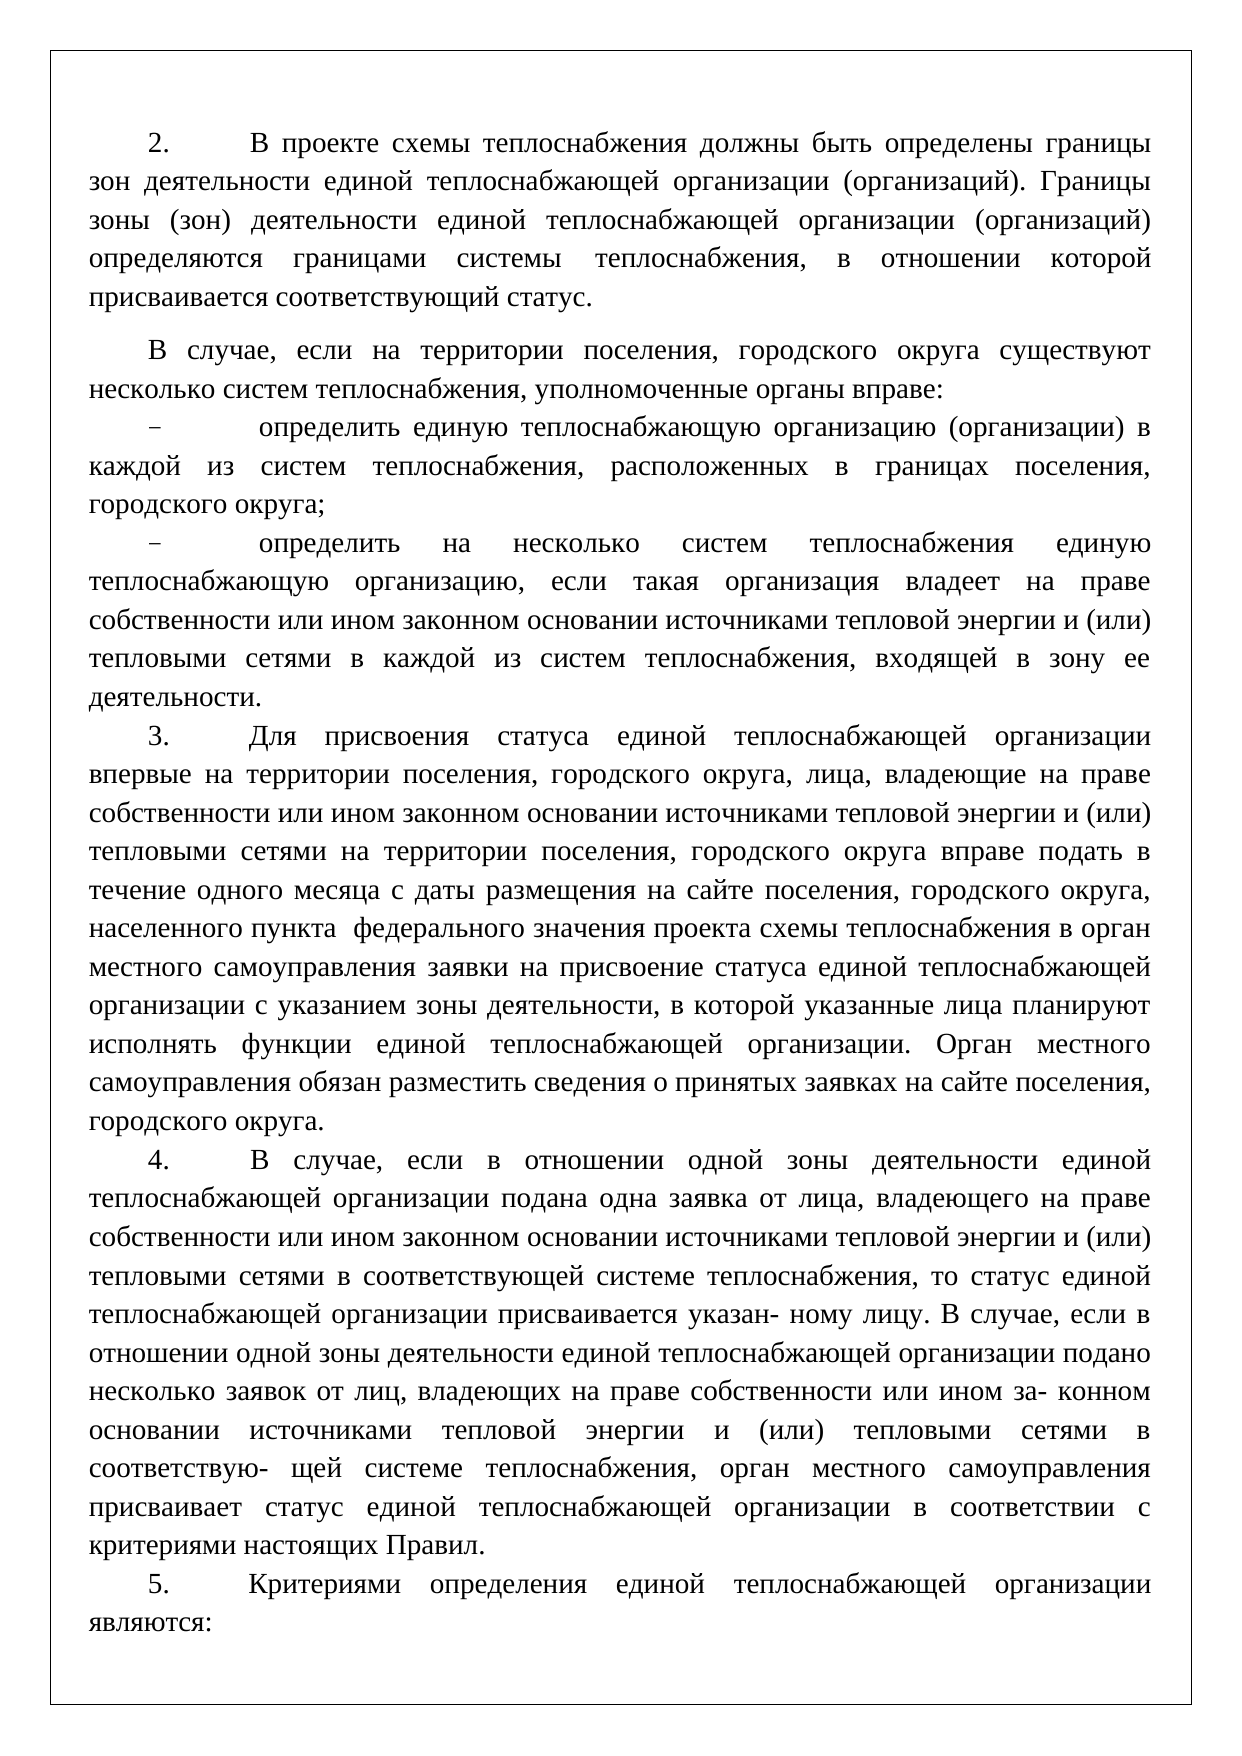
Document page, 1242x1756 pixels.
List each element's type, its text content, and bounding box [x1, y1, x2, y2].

list Для присвоения статуса единой теплоснабжающей организации впервые на территории поселения, городского округа, лица, владеющие на праве собственности или ином законном основании источниками тепловой энергии и (или) тепловыми сетями на территории поселения, городского округа вправе подать в течение одного месяца с даты размещения на сайте поселения, городского округа, населенного пункта федерального значения проекта схемы теплоснабжения в орган местного самоуправления заявки на присвоение статуса единой теплоснабжающей организации с указанием зоны деятельности, в которой указанные лица планируют исполнять функции единой теплоснабжающей организации. Орган местного самоуправления обязан разместить сведения о принятых заявках на сайте поселения, городского округа. [88, 718, 1152, 1137]
list Критериями определения единой теплоснабжающей организации являются: [88, 1566, 1152, 1638]
list определить на несколько систем теплоснабжения единую теплоснабжающую организацию, если такая организация владеет на праве собственности или ином законном основании источниками тепловой энергии и (или) тепловыми сетями в каждой из систем теплоснабжения, входящей в зону ее деятельности. [88, 525, 1152, 713]
list В проекте схемы теплоснабжения должны быть определены границы зон деятельности единой теплоснабжающей организации (организаций). Границы зоны (зон) деятельности единой теплоснабжающей организации (организаций) определяются границами системы теплоснабжения, в отношении которой присваивается соответствующий статус. [88, 125, 1152, 313]
list определить единую теплоснабжающую организацию (организации) в каждой из систем теплоснабжения, расположенных в границах поселения, городского округа; [88, 409, 1152, 520]
text В случае, если на территории поселения, городского округа существуют несколько систем теплоснабжения, уполномоченные органы вправе: [88, 332, 1152, 404]
list В случае, если в отношении одной зоны деятельности единой теплоснабжающей организации подана одна заявка от лица, владеющего на праве собственности или ином законном основании источниками тепловой энергии и (или) тепловыми сетями в соответствующей системе теплоснабжения, то статус единой теплоснабжающей организации присваивается указан- ному лицу. В случае, если в отношении одной зоны деятельности единой теплоснабжающей организации подано несколько заявок от лиц, владеющих на праве собственности или ином за- конном основании источниками тепловой энергии и (или) тепловыми сетями в соответствую- щей системе теплоснабжения, орган местного самоуправления присваивает статус единой теплоснабжающей организации в соответствии с критериями настоящих Правил. [88, 1142, 1152, 1561]
